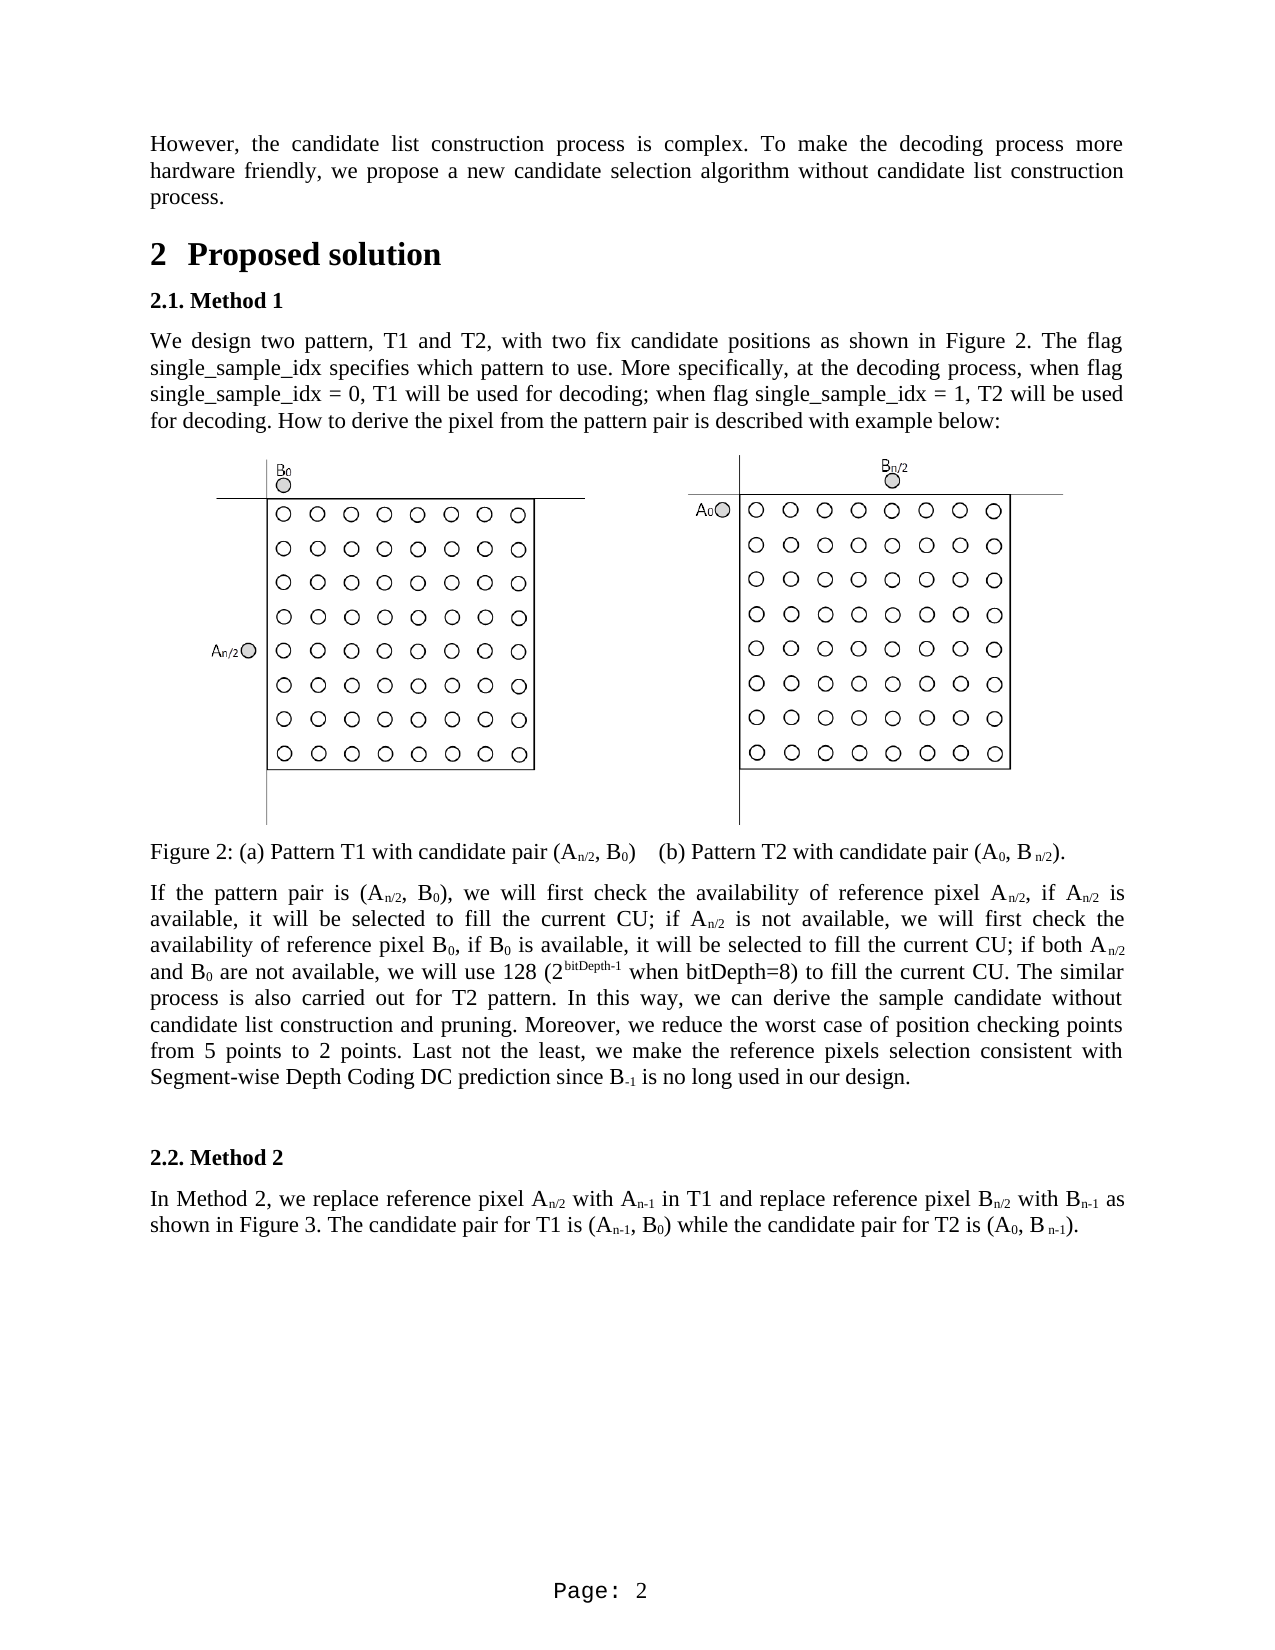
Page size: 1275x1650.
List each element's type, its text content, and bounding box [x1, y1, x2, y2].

text If the pattern pair is (An/2, B0), we will first check the availability of reference pixel An/2, if An/2 is available, it will be selected to fill the current CU; if An/2 is not available, we will first check the availability of reference pixel B0, if B0 is available, it will be selected to fill the current CU; if both An/2 and B0 are not available, we will use 128 (2bitDepth-1 when bitDepth=8) to fill the current CU. The similar process is also carried out for T2 pattern. In this way, we can derive the sample candidate without candidate list construction and pruning. Moreover, we reduce the worst case of position checking points from 5 points to 2 points. Last not the least, we make the reference pixels selection consistent with Segment-wise Depth Coding DC prediction since B-1 is no long used in our design. [150, 879, 1125, 1090]
picture [211, 450, 585, 825]
text Figure 2: (a) Pattern T1 with candidate pair (An/2, B0) (b) Pattern T2 with candidate pair (A0, B n/2). [150, 838, 1125, 865]
text 2.1. Method 1 [150, 287, 1125, 313]
text In Method 2, we replace reference pixel An/2 with An-1 in T1 and replace reference pixel Bn/2 with Bn-1 as shown in Figure 3. The candidate pair for T1 is (An-1, B0) while the candidate pair for T2 is (A0, B n-1). [150, 1185, 1125, 1238]
picture [682, 447, 1064, 825]
text We design two pattern, T1 and T2, with two fix candidate positions as shown in Figure 2. The flag single_sample_idx specifies which pattern to use. More specifically, at the decoding process, when flag single_sample_idx = 0, T1 will be used for decoding; when flag single_sample_idx = 1, T2 will be used for decoding. How to derive the pixel from the pattern pair is described with example below: [150, 328, 1125, 433]
text 2.2. Method 2 [150, 1144, 1125, 1171]
text However, the candidate list construction process is complex. To make the decoding process more hardware friendly, we propose a new candidate selection algorithm without candidate list construction process. [150, 131, 1125, 209]
subtitle Proposed solution [150, 234, 1125, 273]
